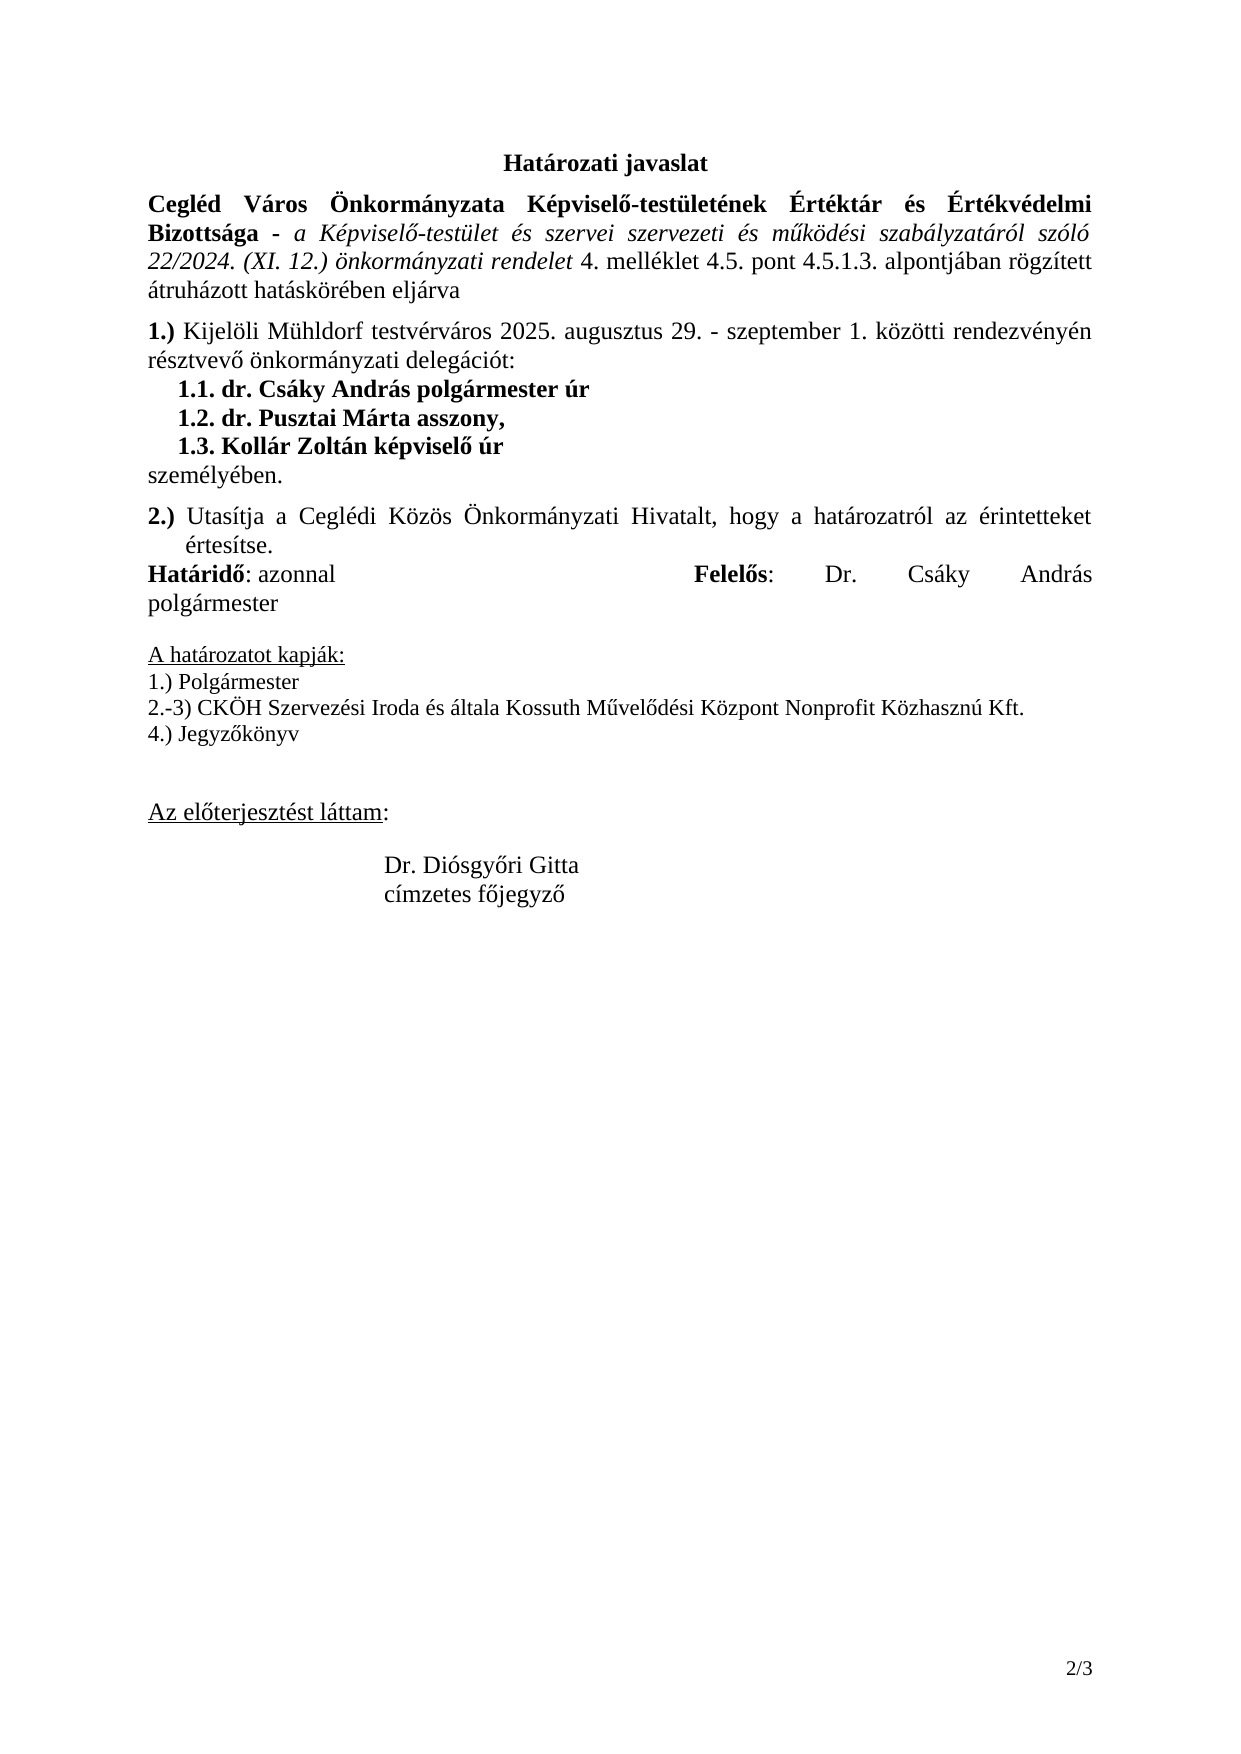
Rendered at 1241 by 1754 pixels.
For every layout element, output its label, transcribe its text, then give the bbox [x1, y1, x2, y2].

text címzetes főjegyző [148, 879, 1093, 908]
text 1.3. Kollár Zoltán képviselő úr [177, 431, 1093, 460]
text Határozati javaslat [148, 148, 1063, 176]
text Határidő: azonnal Felelős: Dr. Csáky András polgármester [148, 559, 1093, 616]
text Dr. Diósgyőri Gitta [384, 851, 1093, 879]
text személyében. [148, 460, 1093, 489]
text 2.-3) CKÖH Szervezési Iroda és általa Kossuth Művelődési Központ Nonprofit Közhasznú Kft. [148, 694, 1093, 720]
text 2.) Utasítja a Ceglédi Közös Önkormányzati Hivatalt, hogy a határozatról az érintetteket értesítse. [148, 501, 1093, 559]
text Cegléd Város Önkormányzata Képviselő-testületének Értéktár és Értékvédelmi Bizottsága - a Képviselő-testület és szervei szervezeti és működési szabályzatáról szóló 22/2024. (XI. 12.) önkormányzati rendelet 4. melléklet 4.5. pont 4.5.1.3. alpontjában rögzített átruházott hatáskörében eljárva [148, 189, 1093, 304]
text Az előterjesztést láttam: [148, 797, 1093, 826]
text 1.2. dr. Pusztai Márta asszony, [177, 403, 1093, 431]
text 1.1. dr. Csáky András polgármester úr [177, 374, 1093, 403]
text 1.) Kijelöli Mühldorf testvérváros 2025. augusztus 29. - szeptember 1. közötti rendezvényén résztvevő önkormányzati delegációt: [148, 316, 1093, 374]
text 4.) Jegyzőkönyv [148, 720, 1093, 747]
text A határozatot kapják: [148, 641, 1093, 668]
text 1.) Polgármester [148, 668, 1093, 694]
